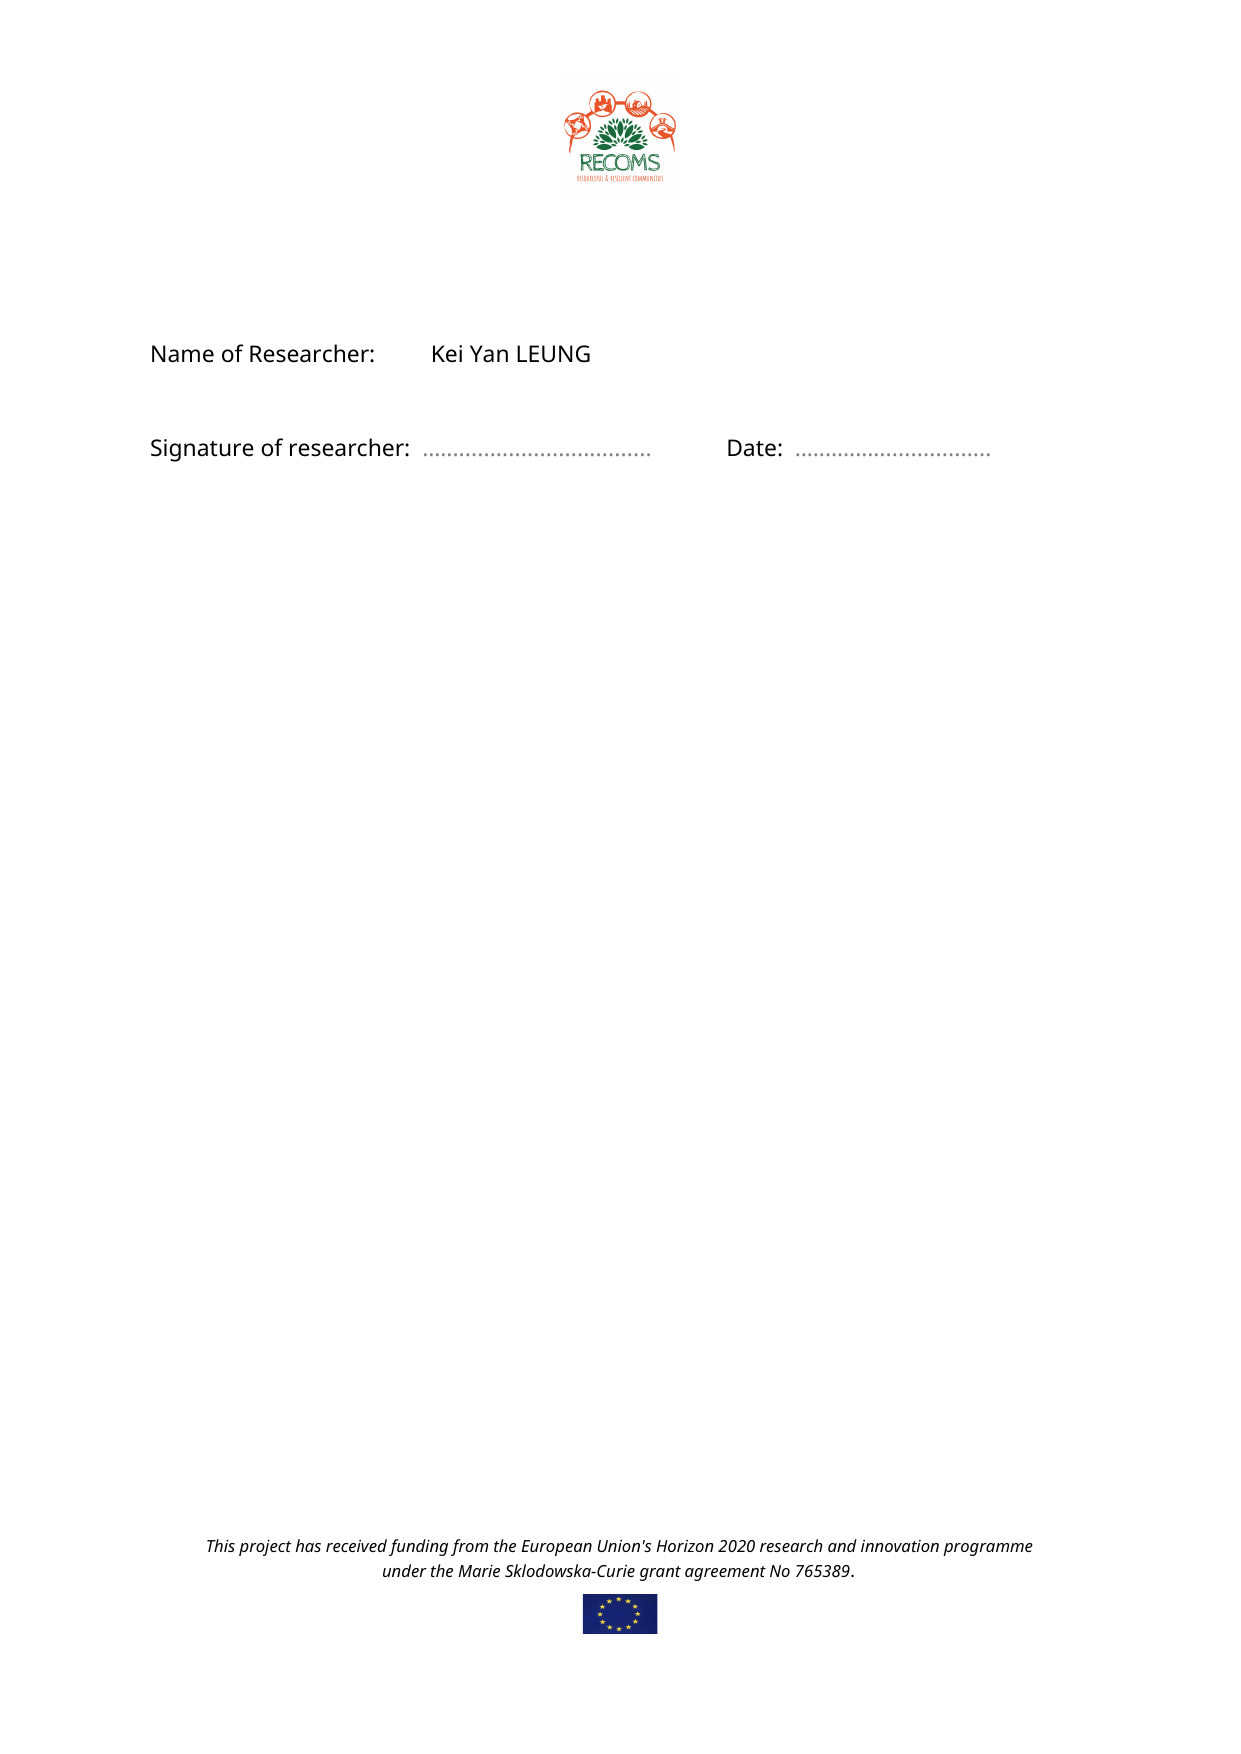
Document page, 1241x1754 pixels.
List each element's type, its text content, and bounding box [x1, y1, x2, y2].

picture [557, 73, 683, 199]
text Name of Researcher: Kei Yan LEUNG [150, 338, 1090, 369]
picture [582, 1594, 658, 1634]
text Signature of researcher: Date: [150, 432, 1090, 463]
